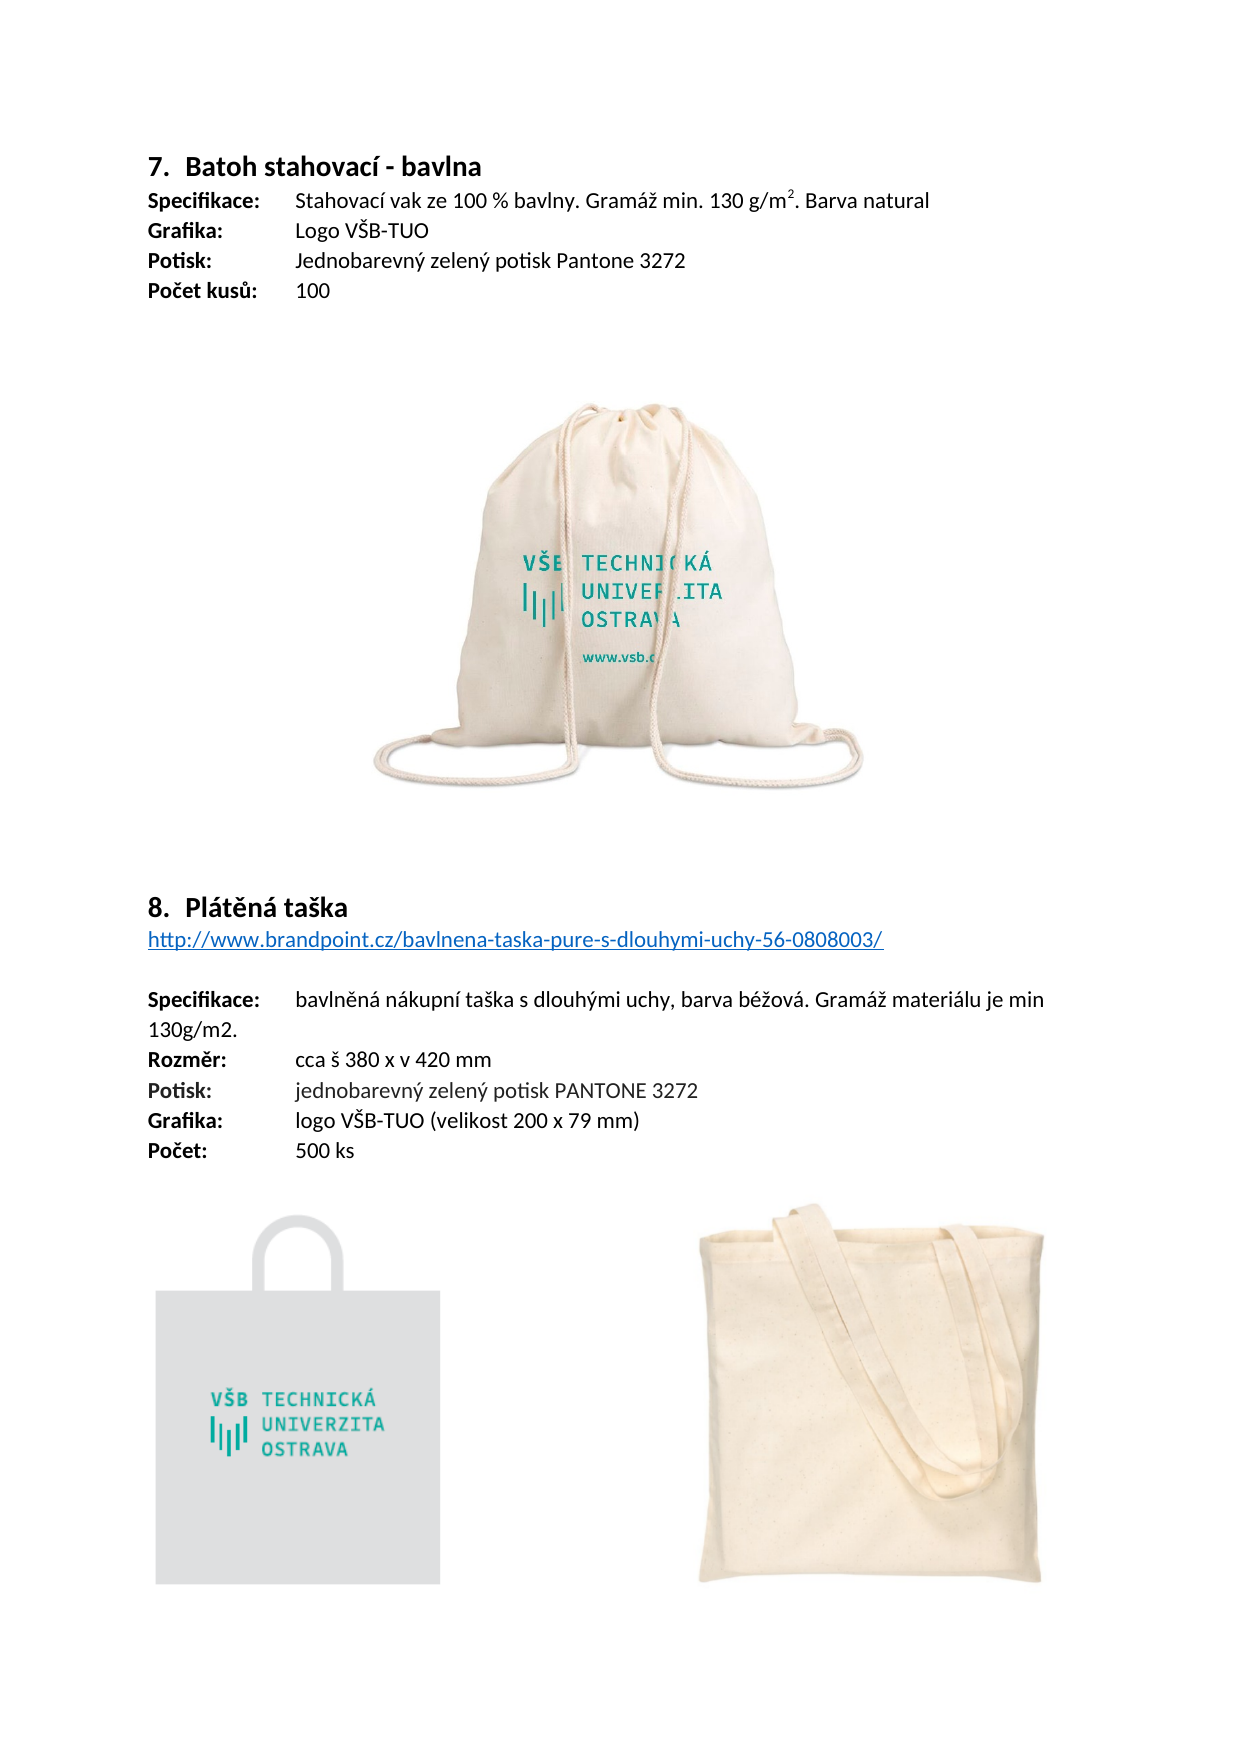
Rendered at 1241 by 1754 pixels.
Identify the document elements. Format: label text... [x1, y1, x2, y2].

text Specifikace: Stahovací vak ze 100 % bavlny. Gramáž min. 130 g/m2. Barva natural [148, 186, 1093, 214]
text Rozměr: cca š 380 x v 420 mm [148, 1046, 1093, 1074]
text Potisk: jednobarevný zelený potisk PANTONE 3272 Grafika: logo VŠB-TUO (velikost 200 x 79 mm) [148, 1076, 1093, 1134]
text Počet kusů: 100 [148, 277, 1093, 305]
picture [360, 368, 880, 804]
text Počet: 500 ks [148, 1136, 1093, 1164]
text Potisk: Jednobarevný zelený potisk Pantone 3272 [295, 246, 1093, 274]
text http://www.brandpoint.cz/bavlnena-taska-pure-s-dlouhymi-uchy-56-0808003/ Specifikace: bavlněná nákupní taška s dlouhými uchy, barva béžová. Gramáž materiálu je min 130g/m2. [148, 925, 1093, 1043]
picture [685, 1193, 1057, 1596]
list Batoh stahovací - bavlna [148, 148, 1093, 183]
list Plátěná taška [148, 889, 1093, 925]
text Grafika: Logo VŠB-TUO [148, 216, 1093, 244]
picture [147, 1208, 449, 1602]
